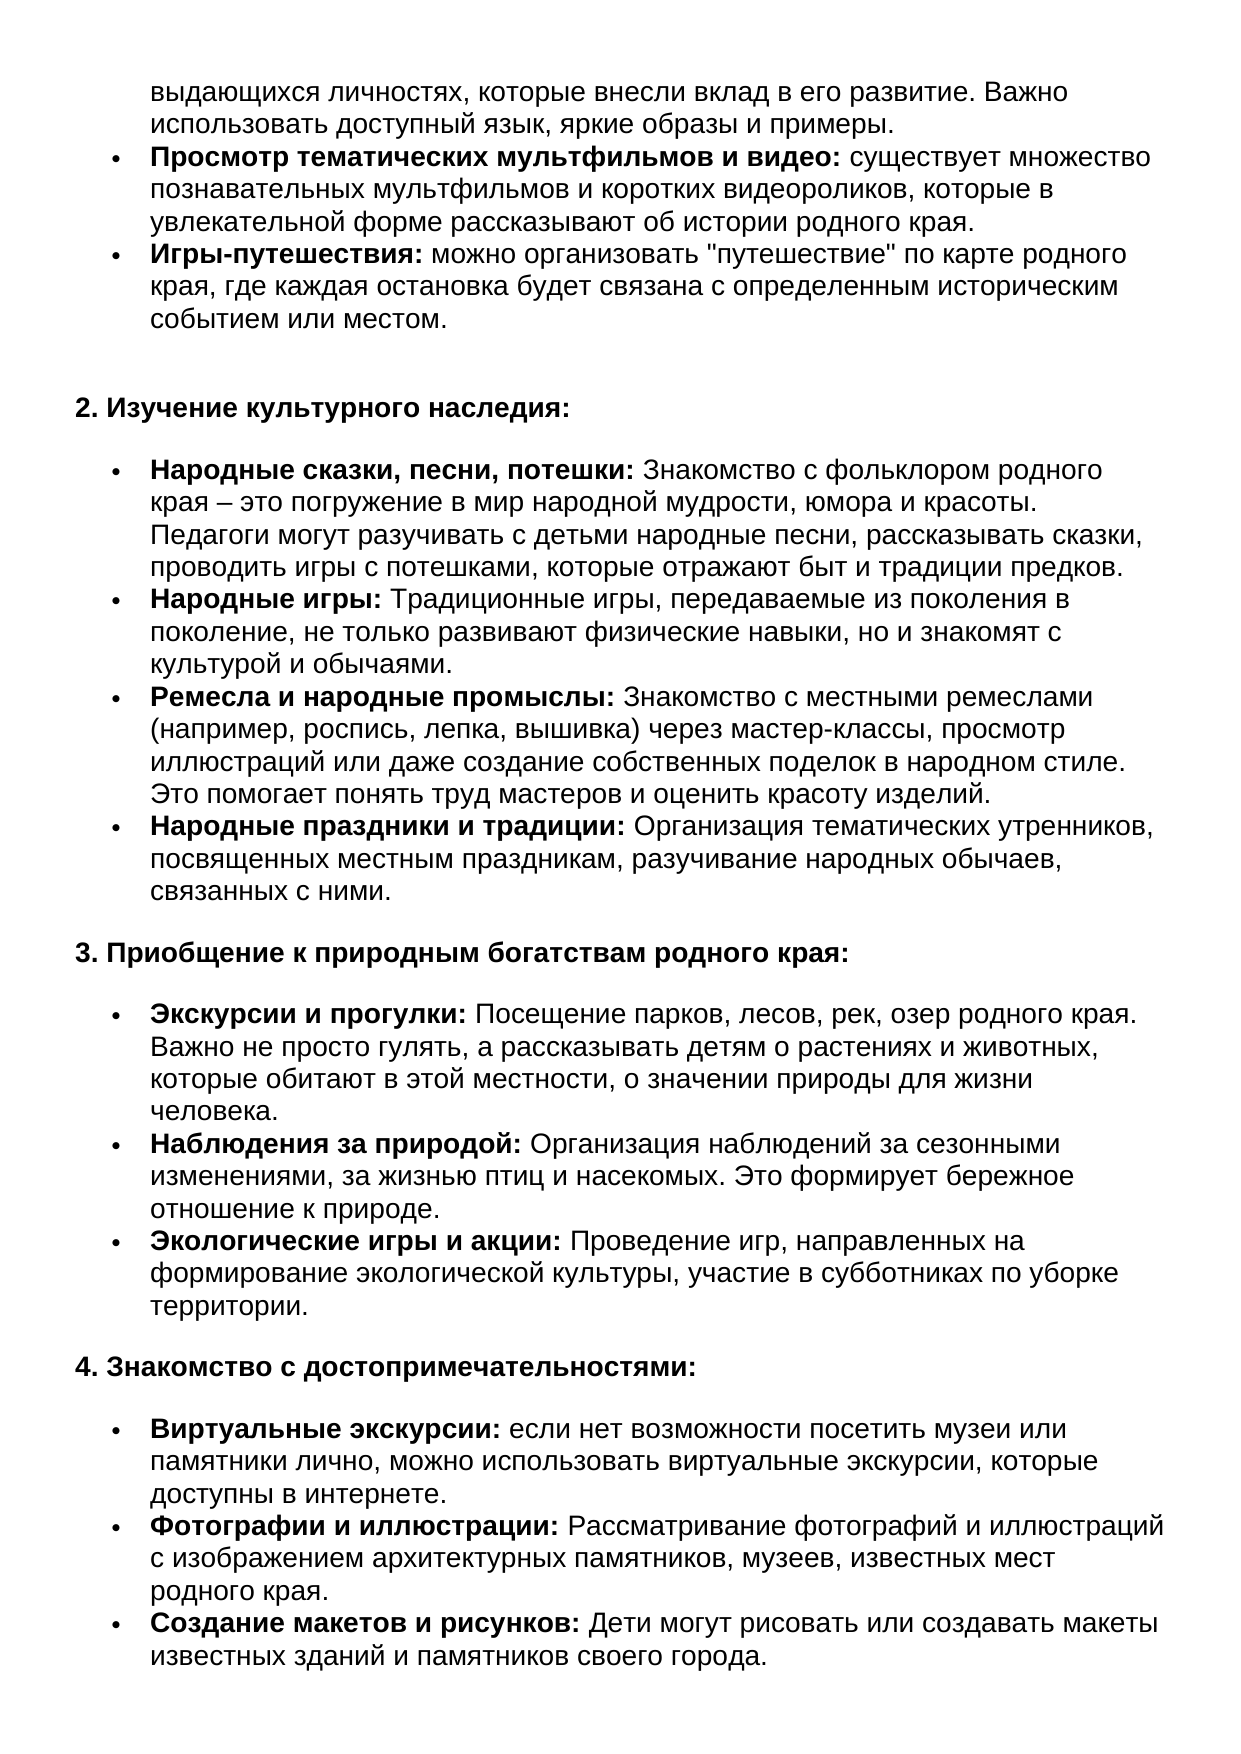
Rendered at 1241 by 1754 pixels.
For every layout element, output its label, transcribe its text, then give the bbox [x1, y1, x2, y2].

text 2. Изучение культурного наследия: [75, 391, 1165, 424]
list Народные сказки, песни, потешки: Знакомство с фольклором родного края – это погружение в мир народной мудрости, юмора и красоты. Педагоги могут разучивать с детьми народные песни, рассказывать сказки, проводить игры с потешками, которые отражают быт и традиции предков. [112, 453, 1165, 582]
list Игры-путешествия: можно организовать "путешествие" по карте родного края, где каждая остановка будет связана с определенным историческим событием или местом. [112, 237, 1165, 362]
text 3. Приобщение к природным богатствам родного края: [75, 936, 1165, 968]
list Наблюдения за природой: Организация наблюдений за сезонными изменениями, за жизнью птиц и насекомых. Это формирует бережное отношение к природе. [112, 1127, 1165, 1224]
list Ремесла и народные промыслы: Знакомство с местными ремеслами (например, роспись, лепка, вышивка) через мастер-классы, просмотр иллюстраций или даже создание собственных поделок в народном стиле. Это помогает понять труд мастеров и оценить красоту изделий. [112, 680, 1165, 809]
list Народные игры: Традиционные игры, передаваемые из поколения в поколение, не только развивают физические навыки, но и знакомят с культурой и обычаями. [112, 582, 1165, 680]
list Просмотр тематических мультфильмов и видео: существует множество познавательных мультфильмов и коротких видеороликов, которые в увлекательной форме рассказывают об истории родного края. [112, 140, 1165, 237]
list Создание макетов и рисунков: Дети могут рисовать или создавать макеты известных зданий и памятников своего города. [112, 1606, 1165, 1671]
list Народные праздники и традиции: Организация тематических утренников, посвященных местным праздникам, разучивание народных обычаев, связанных с ними. [112, 809, 1165, 906]
list Фотографии и иллюстрации: Рассматривание фотографий и иллюстраций с изображением архитектурных памятников, музеев, известных мест родного края. [112, 1509, 1165, 1606]
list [112, 75, 1165, 140]
list Экологические игры и акции: Проведение игр, направленных на формирование экологической культуры, участие в субботниках по уборке территории. [112, 1224, 1165, 1321]
list Экскурсии и прогулки: Посещение парков, лесов, рек, озер родного края. Важно не просто гулять, а рассказывать детям о растениях и животных, которые обитают в этой местности, о значении природы для жизни человека. [112, 997, 1165, 1127]
list Виртуальные экскурсии: если нет возможности посетить музеи или памятники лично, можно использовать виртуальные экскурсии, которые доступны в интернете. [112, 1412, 1165, 1509]
text 4. Знакомство с достопримечательностями: [75, 1350, 1165, 1383]
